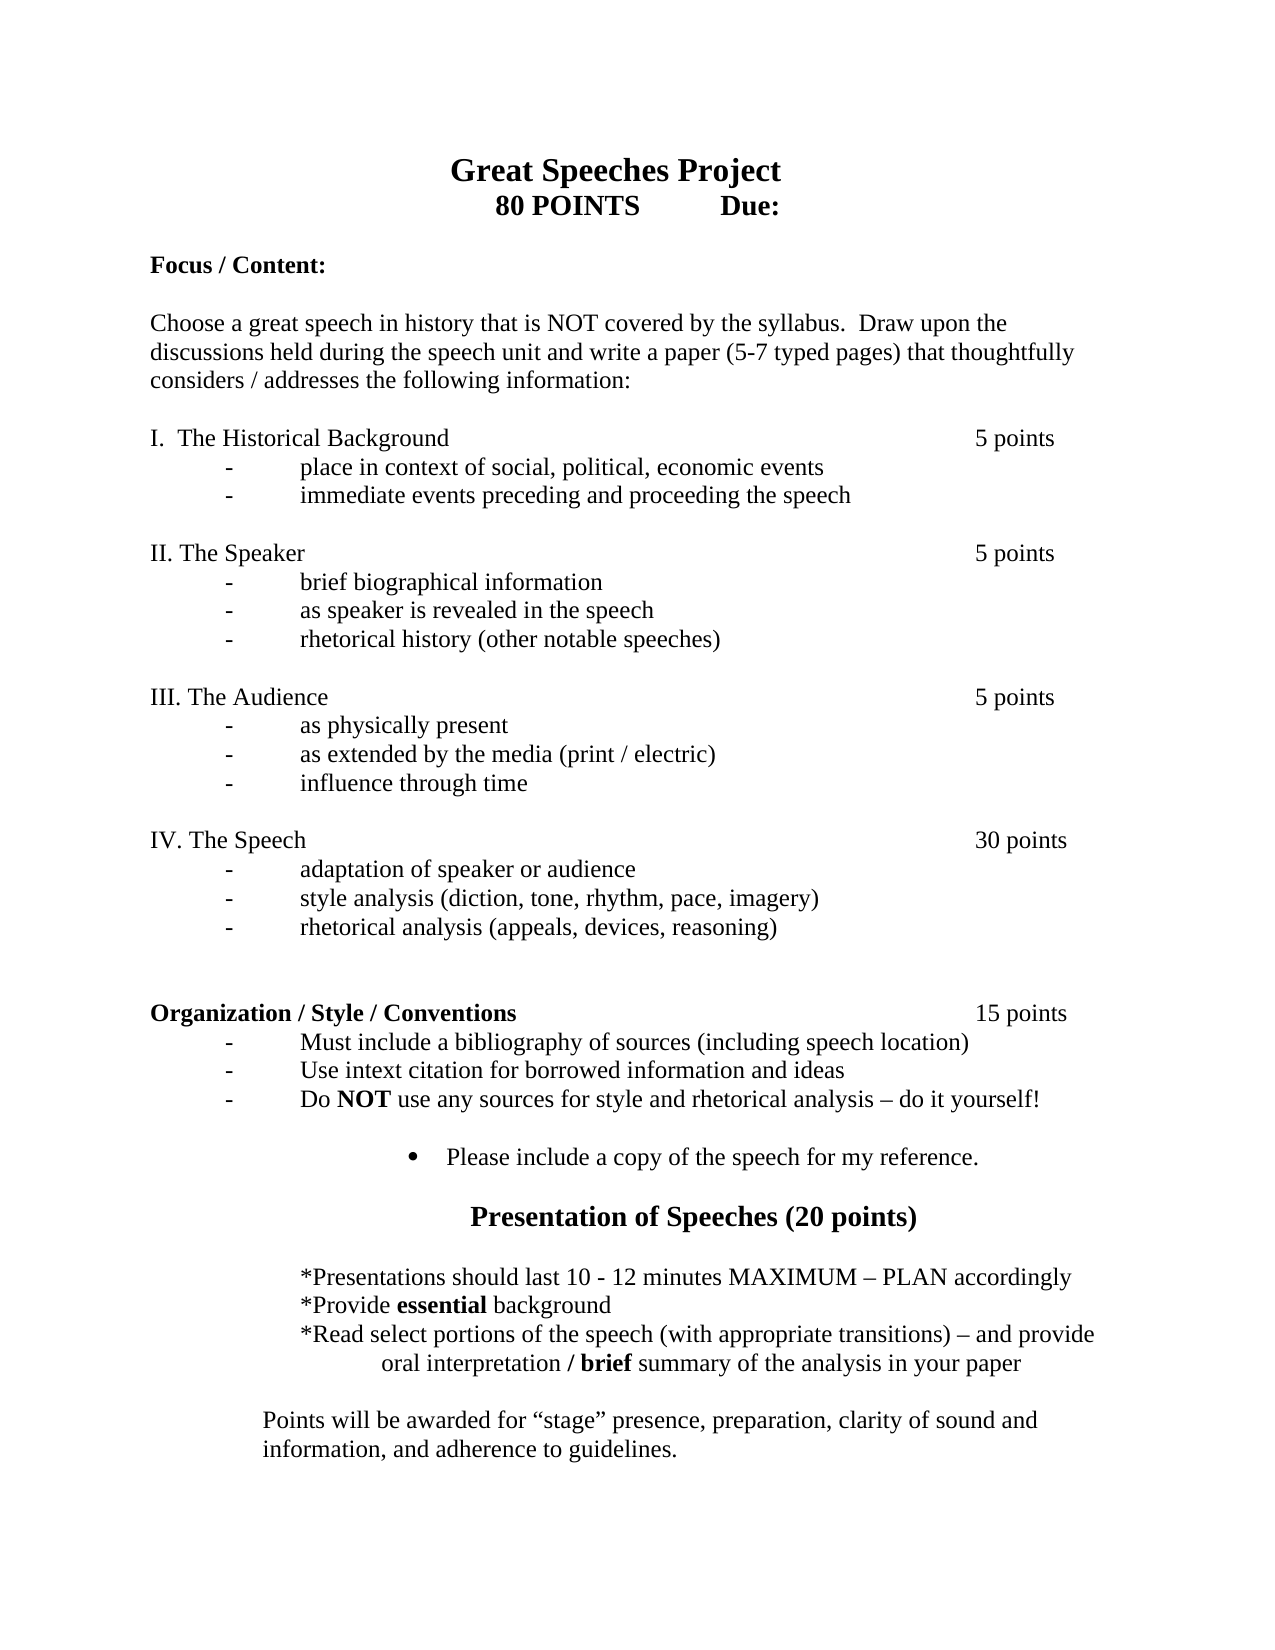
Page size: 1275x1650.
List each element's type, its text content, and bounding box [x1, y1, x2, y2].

text - rhetorical analysis (appeals, devices, reasoning) [150, 912, 1125, 941]
text IV. The Speech 30 points [150, 826, 1125, 854]
text - place in context of social, political, economic events [150, 452, 1125, 481]
text - brief biographical information [150, 567, 1125, 596]
text Great Speeches Project [450, 150, 1125, 188]
text *Presentations should last 10 - 12 minutes MAXIMUM – PLAN accordingly [262, 1262, 1125, 1290]
text - as speaker is revealed in the speech [150, 596, 1125, 624]
text - as physically present [150, 711, 1125, 739]
text *Read select portions of the speech (with appropriate transitions) – and provide [262, 1319, 1125, 1348]
text I. The Historical Background 5 points [150, 423, 1125, 452]
text Presentation of Speeches (20 points) [262, 1199, 1125, 1233]
list Please include a copy of the speech for my reference. [262, 1142, 1125, 1171]
text II. The Speaker 5 points [150, 538, 1125, 567]
text Focus / Content: [150, 251, 1125, 279]
text - influence through time [150, 768, 1125, 797]
text oral interpretation / brief summary of the analysis in your paper [337, 1348, 1125, 1377]
text Points will be awarded for “stage” presence, preparation, clarity of sound and information, and adherence to guidelines. [262, 1405, 1125, 1463]
text 80 POINTS Due: [150, 188, 1125, 222]
text Organization / Style / Conventions 15 points [150, 998, 1125, 1027]
text - rhetorical history (other notable speeches) [150, 624, 1125, 653]
text - as extended by the media (print / electric) [150, 739, 1125, 768]
text *Provide essential background [262, 1290, 1125, 1319]
text - Do NOT use any sources for style and rhetorical analysis – do it yourself! [150, 1084, 1125, 1113]
text - adaptation of speaker or audience [150, 854, 1125, 883]
text - Use intext citation for borrowed information and ideas [150, 1056, 1125, 1084]
text Choose a great speech in history that is NOT covered by the syllabus. Draw upon the discussions held during the speech unit and write a paper (5-7 typed pages) that thoughtfully considers / addresses the following information: [150, 308, 1125, 394]
text - immediate events preceding and proceeding the speech [150, 481, 1125, 509]
text - Must include a bibliography of sources (including speech location) [150, 1027, 1125, 1056]
text - style analysis (diction, tone, rhythm, pace, imagery) [150, 883, 1125, 912]
text III. The Audience 5 points [150, 682, 1125, 711]
